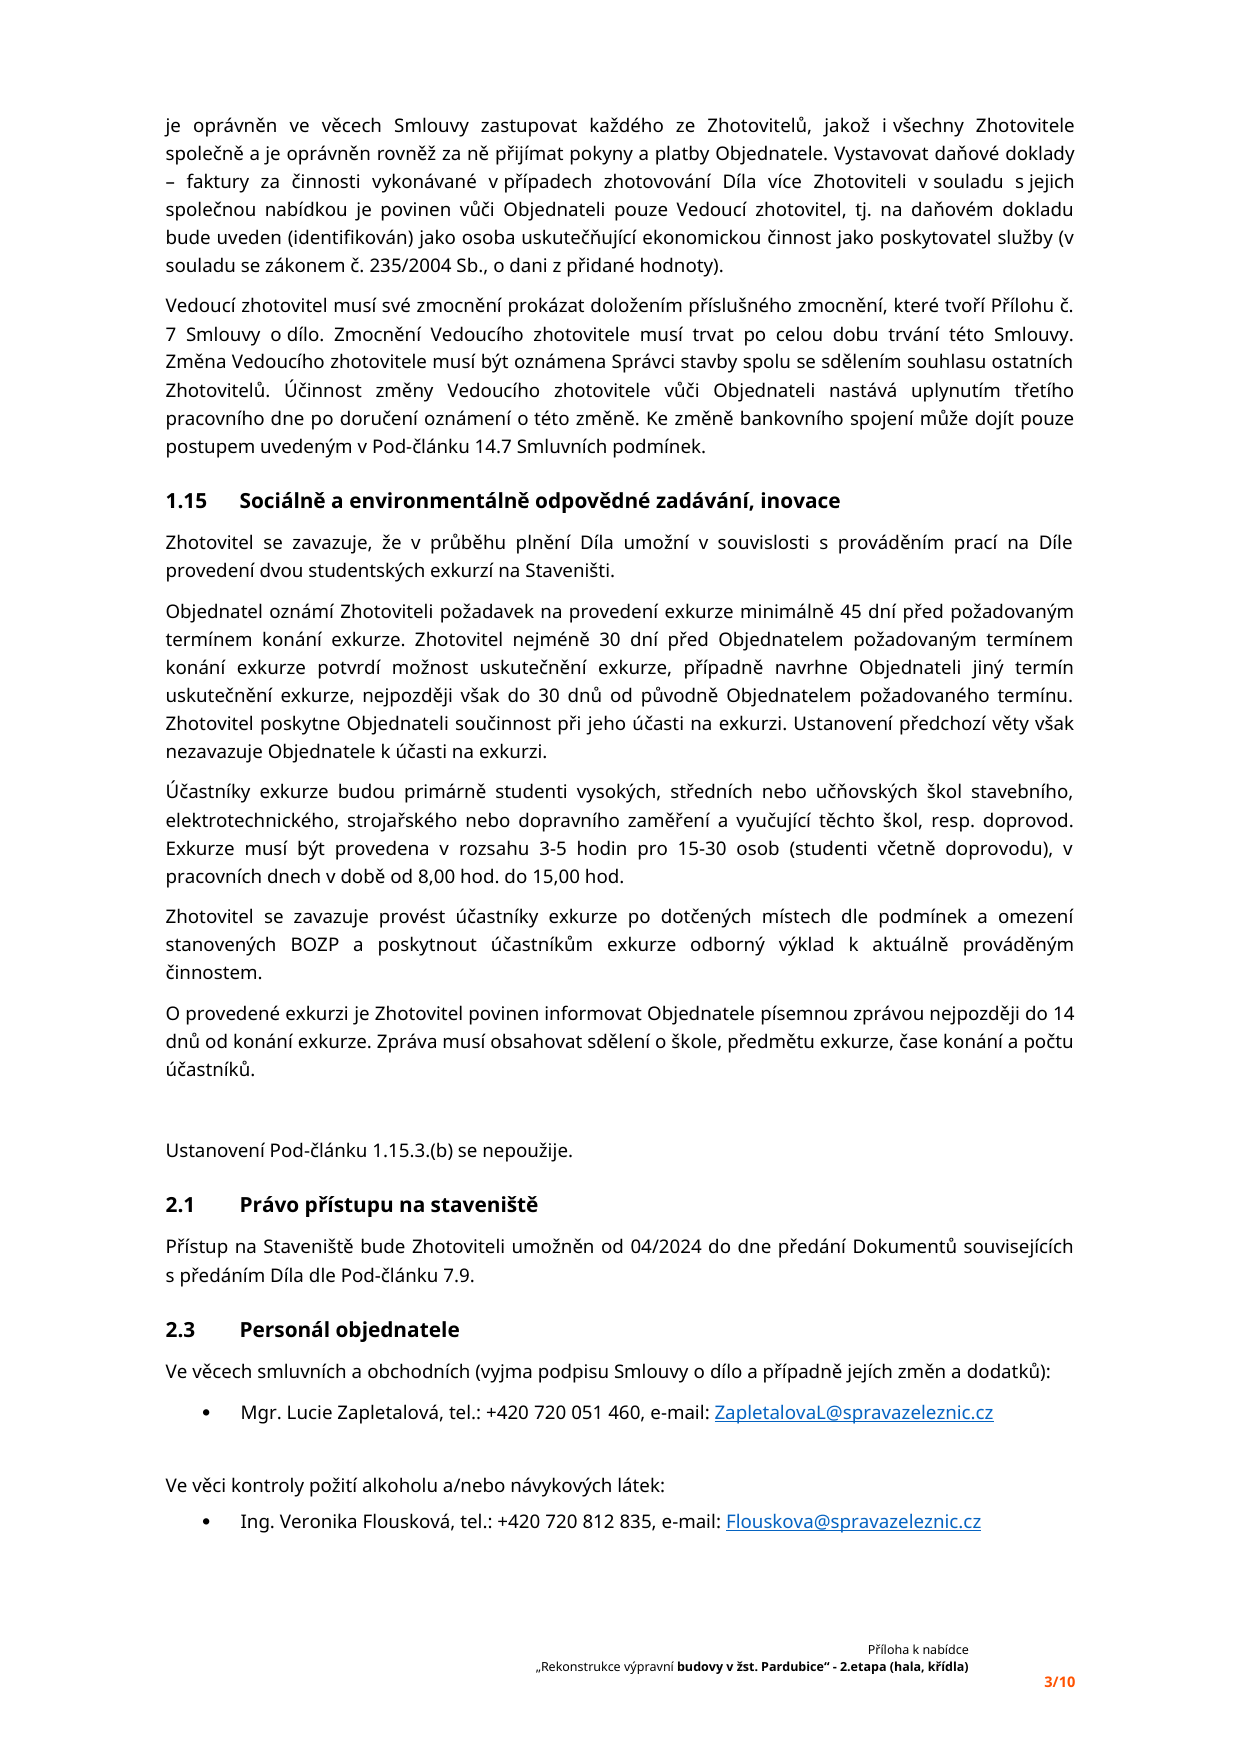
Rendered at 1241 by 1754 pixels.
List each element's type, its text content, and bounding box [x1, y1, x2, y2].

text 2.1 Právo přístupu na staveniště [165, 1190, 1075, 1218]
text Přístup na Staveniště bude Zhotoviteli umožněn od 04/2024 do dne předání Dokumentů souvisejících s předáním Díla dle Pod-článku 7.9. [165, 1234, 1075, 1287]
text 1.15 Sociálně a environmentálně odpovědné zadávání, inovace [165, 486, 1075, 514]
text Vedoucí zhotovitel musí své zmocnění prokázat doložením příslušného zmocnění, které tvoří Přílohu č. 7 Smlouvy o dílo. Zmocnění Vedoucího zhotovitele musí trvat po celou dobu trvání této Smlouvy. Změna Vedoucího zhotovitele musí být oznámena Správci stavby spolu se sdělením souhlasu ostatních Zhotovitelů. Účinnost změny Vedoucího zhotovitele vůči Objednateli nastává uplynutím třetího pracovního dne po doručení oznámení o této změně. Ke změně bankovního spojení může dojít pouze postupem uvedeným v Pod-článku 14.7 Smluvních podmínek. [165, 293, 1075, 458]
text Ing. Veronika Flousková, tel.: +420 720 812 835, e-mail: Flouskova@spravazeleznic.cz [203, 1508, 1075, 1534]
text 2.3 Personál objednatele [165, 1315, 1075, 1343]
text Účastníky exkurze budou primárně studenti vysokých, středních nebo učňovských škol stavebního, elektrotechnického, strojařského nebo dopravního zaměření a vyučující těchto škol, resp. doprovod. Exkurze musí být provedena v rozsahu 3-5 hodin pro 15-30 osob (studenti včetně doprovodu), v pracovních dnech v době od 8,00 hod. do 15,00 hod. [165, 779, 1075, 888]
text Zhotovitel se zavazuje, že v průběhu plnění Díla umožní v souvislosti s prováděním prací na Díle provedení dvou studentských exkurzí na Staveništi. [165, 530, 1075, 583]
list Ve věci kontroly požití alkoholu a/nebo návykových látek: [165, 1472, 1075, 1497]
text Ve věcech smluvních a obchodních (vyjma podpisu Smlouvy o dílo a případně jejích změn a dodatků): [165, 1359, 1075, 1384]
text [165, 112, 1075, 278]
text Zhotovitel se zavazuje provést účastníky exkurze po dotčených místech dle podmínek a omezení stanovených BOZP a poskytnout účastníkům exkurze odborný výklad k aktuálně prováděným činnostem. [165, 903, 1075, 985]
text Objednatel oznámí Zhotoviteli požadavek na provedení exkurze minimálně 45 dní před požadovaným termínem konání exkurze. Zhotovitel nejméně 30 dní před Objednatelem požadovaným termínem konání exkurze potvrdí možnost uskutečnění exkurze, případně navrhne Objednateli jiný termín uskutečnění exkurze, nejpozději však do 30 dnů od původně Objednatelem požadovaného termínu. Zhotovitel poskytne Objednateli součinnost při jeho účasti na exkurzi. Ustanovení předchozí věty však nezavazuje Objednatele k účasti na exkurzi. [165, 598, 1075, 764]
text Mgr. Lucie Zapletalová, tel.: +420 720 051 460, e-mail: ZapletalovaL@spravazeleznic.cz [203, 1399, 1075, 1425]
text O provedené exkurzi je Zhotovitel povinen informovat Objednatele písemnou zprávou nejpozději do 14 dnů od konání exkurze. Zpráva musí obsahovat sdělení o škole, předmětu exkurze, čase konání a počtu účastníků. [165, 1000, 1075, 1082]
text Ustanovení Pod-článku 1.15.3.(b) se nepoužije. [165, 1137, 1075, 1163]
